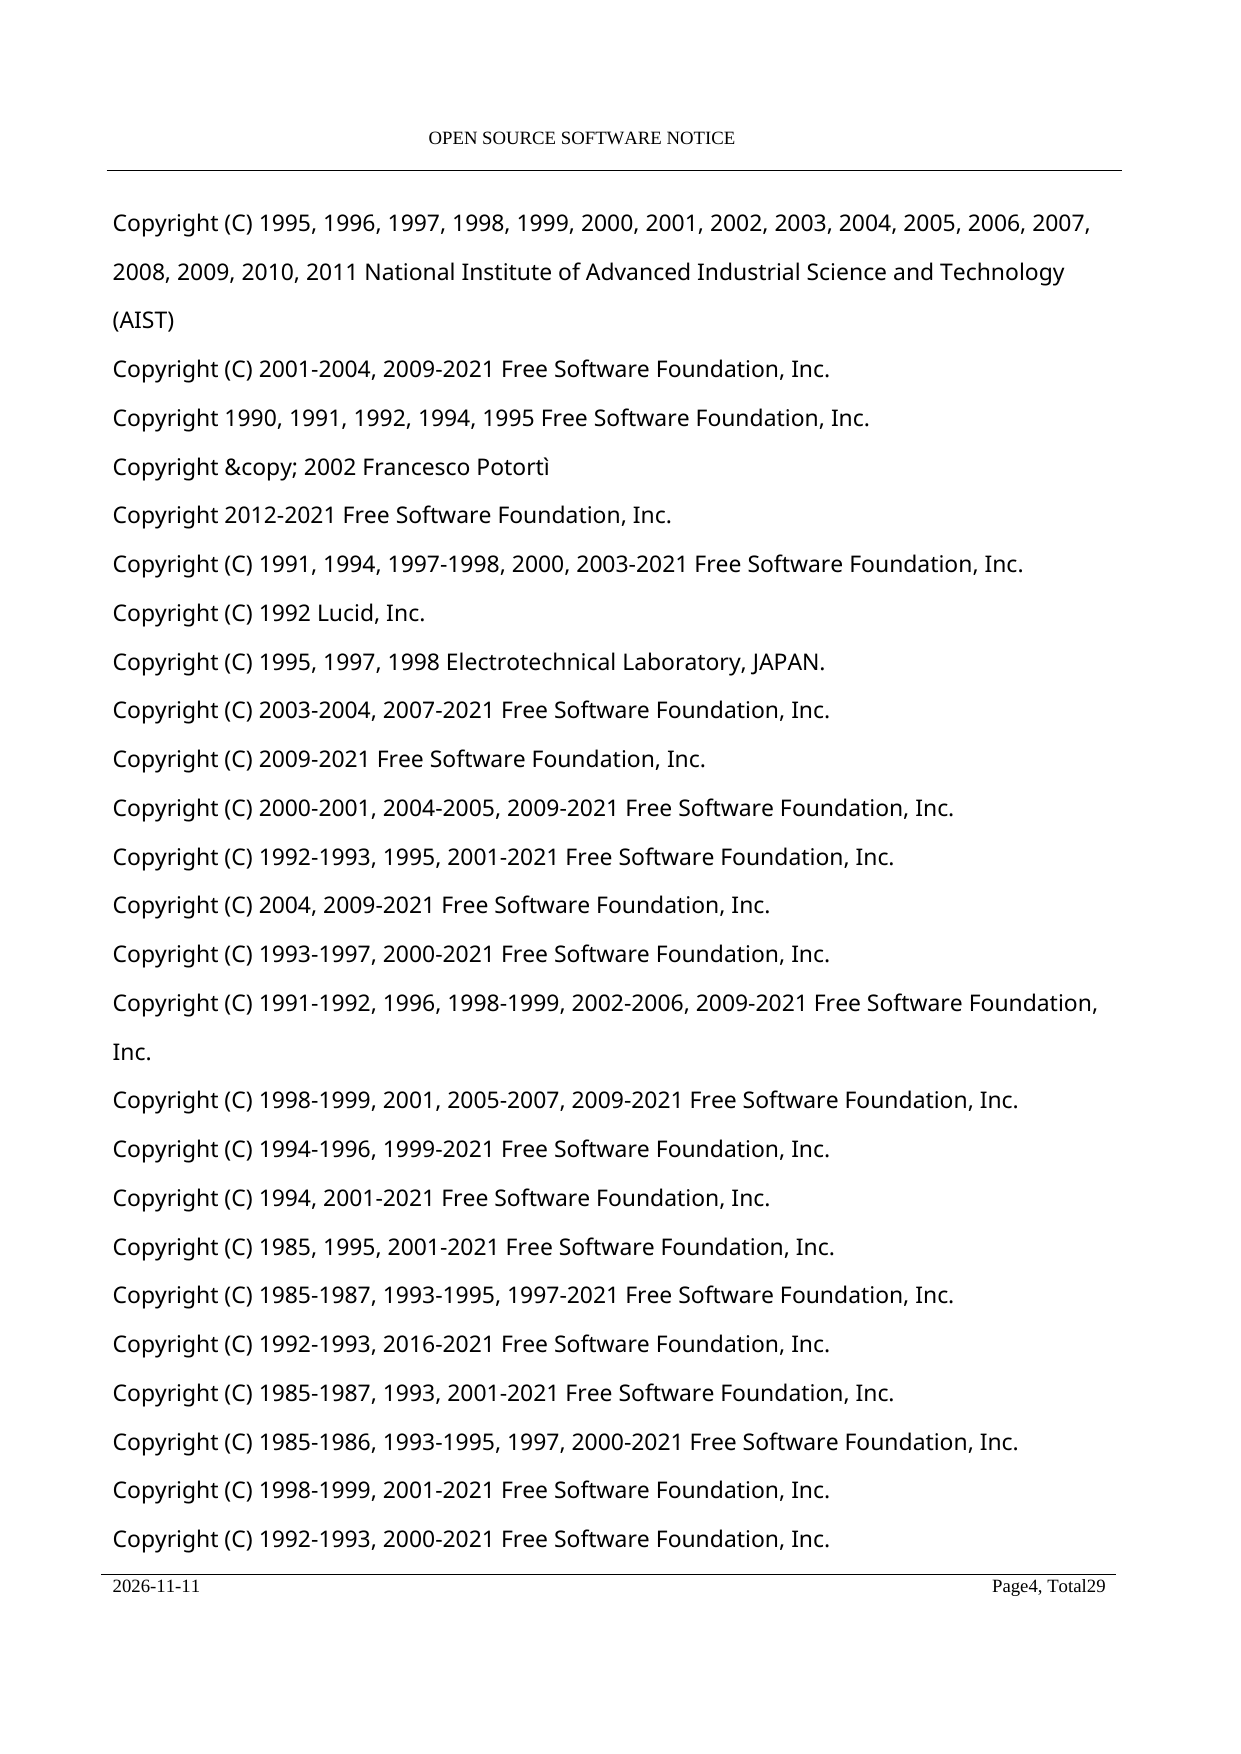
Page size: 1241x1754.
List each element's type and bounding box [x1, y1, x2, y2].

text [112, 206, 1128, 1555]
